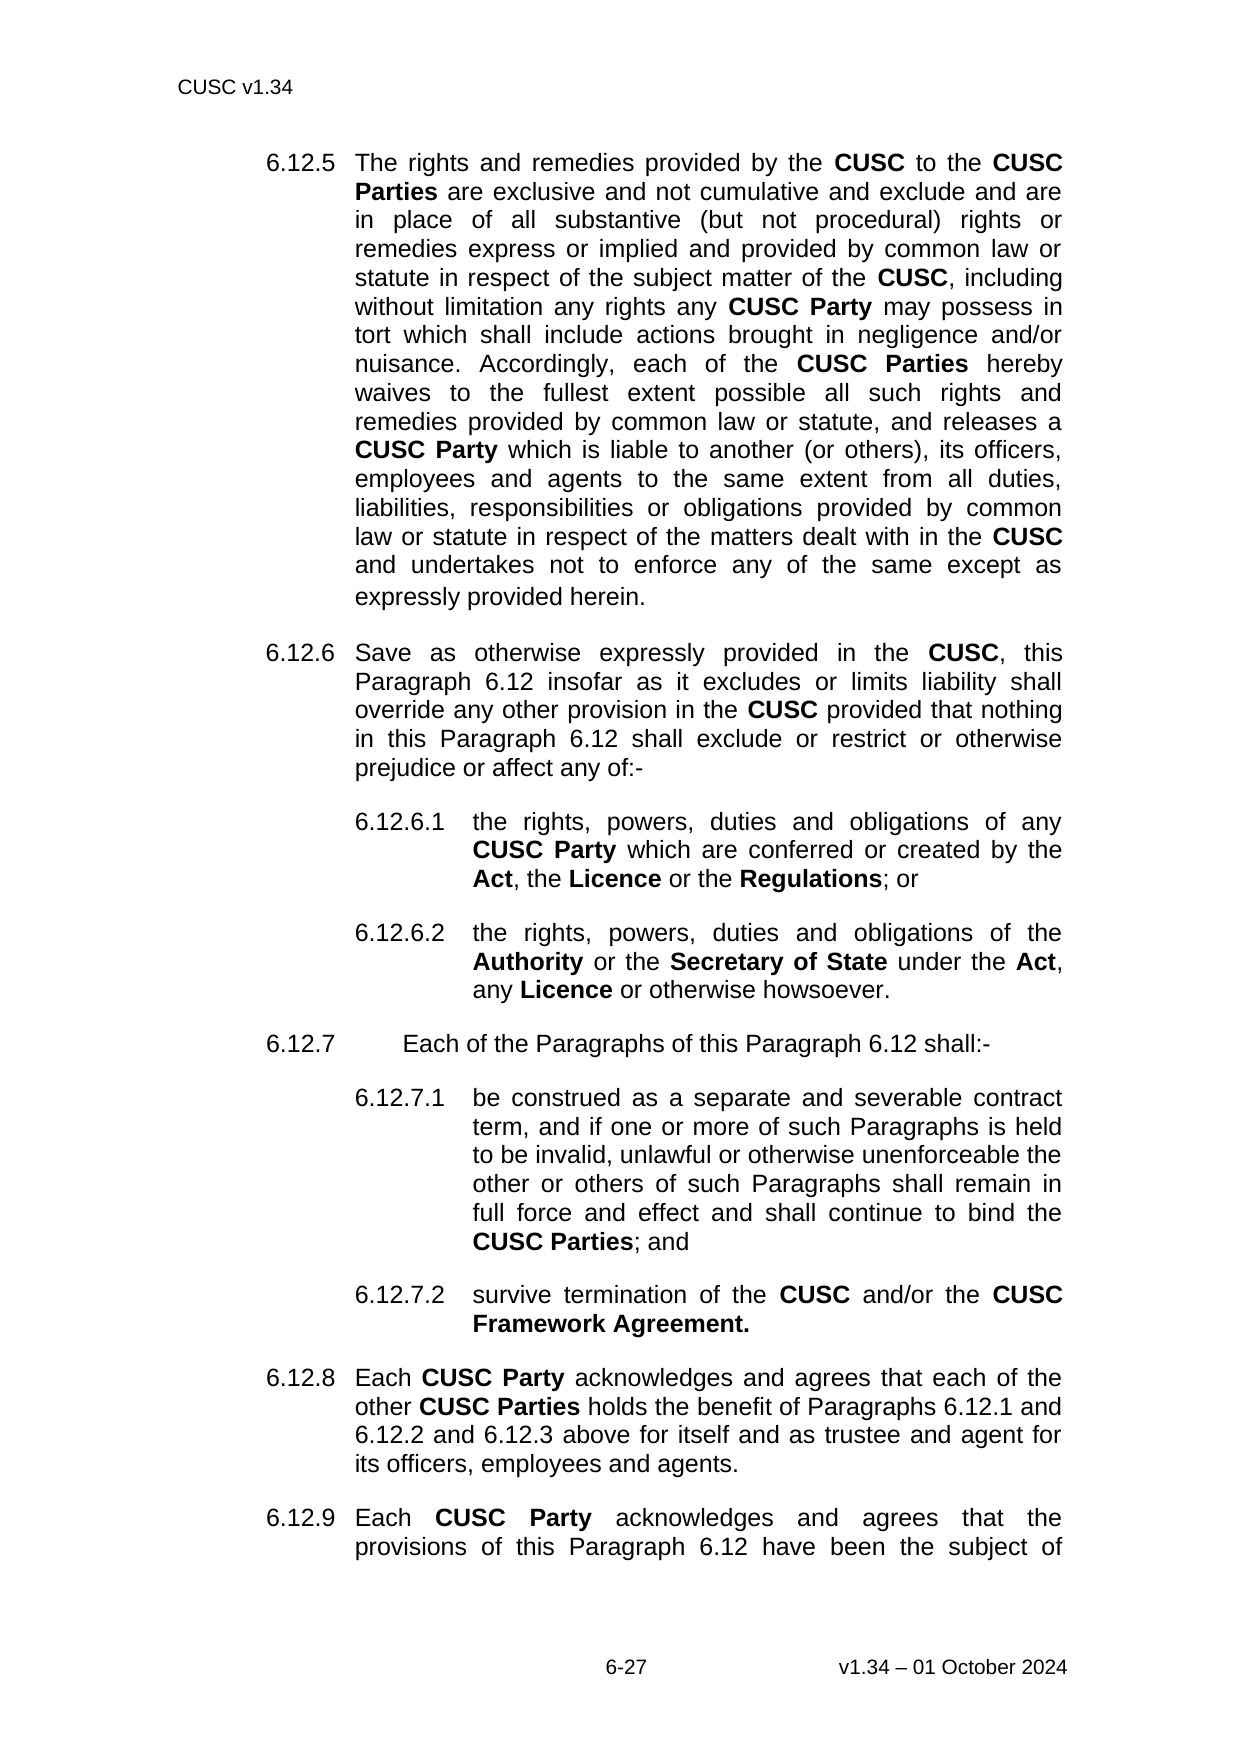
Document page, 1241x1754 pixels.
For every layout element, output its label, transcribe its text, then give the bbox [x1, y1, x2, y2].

subtitle 6.12.7 Each of the Paragraphs of this Paragraph 6.12 shall:- [177, 1029, 1063, 1058]
subtitle 6.12.6 Save as otherwise expressly provided in the CUSC, this Paragraph 6.12 insofar as it excludes or limits liability shall override any other provision in the CUSC provided that nothing in this Paragraph 6.12 shall exclude or restrict or otherwise prejudice or affect any of:- [265, 638, 1063, 782]
subtitle 6.12.8 Each CUSC Party acknowledges and agrees that each of the other CUSC Parties holds the benefit of Paragraphs 6.12.1 and 6.12.2 and 6.12.3 above for itself and as trustee and agent for its officers, employees and agents. [266, 1363, 1063, 1478]
text 6.12.5 The rights and remedies provided by the CUSC to the CUSC Parties are exclusive and not cumulative and exclude and are in place of all substantive (but not procedural) rights or remedies express or implied and provided by common law or statute in respect of the subject matter of the CUSC, including without limitation any rights any CUSC Party may possess in tort which shall include actions brought in negligence and/or nuisance. Accordingly, each of the CUSC Parties hereby waives to the fullest extent possible all such rights and remedies provided by common law or statute, and releases a CUSC Party which is liable to another (or others), its officers, employees and agents to the same extent from all duties, liabilities, responsibilities or obligations provided by common law or statute in respect of the matters dealt with in the CUSC and undertakes not to enforce any of the same except as expressly provided herein. [266, 148, 1063, 613]
text 6.12.7.2 survive termination of the CUSC and/or the CUSC Framework Agreement. [354, 1281, 1063, 1338]
text 6.12.6.2 the rights, powers, duties and obligations of the Authority or the Secretary of State under the Act, any Licence or otherwise howsoever. [354, 918, 1063, 1004]
text 6.12.6.1 the rights, powers, duties and obligations of any CUSC Party which are conferred or created by the Act, the Licence or the Regulations; or [354, 807, 1063, 893]
text 6.12.7.1 be construed as a separate and severable contract term, and if one or more of such Paragraphs is held to be invalid, unlawful or otherwise unenforceable the other or others of such Paragraphs shall remain in full force and effect and shall continue to bind the CUSC Parties; and [354, 1083, 1063, 1256]
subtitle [266, 1503, 1063, 1561]
